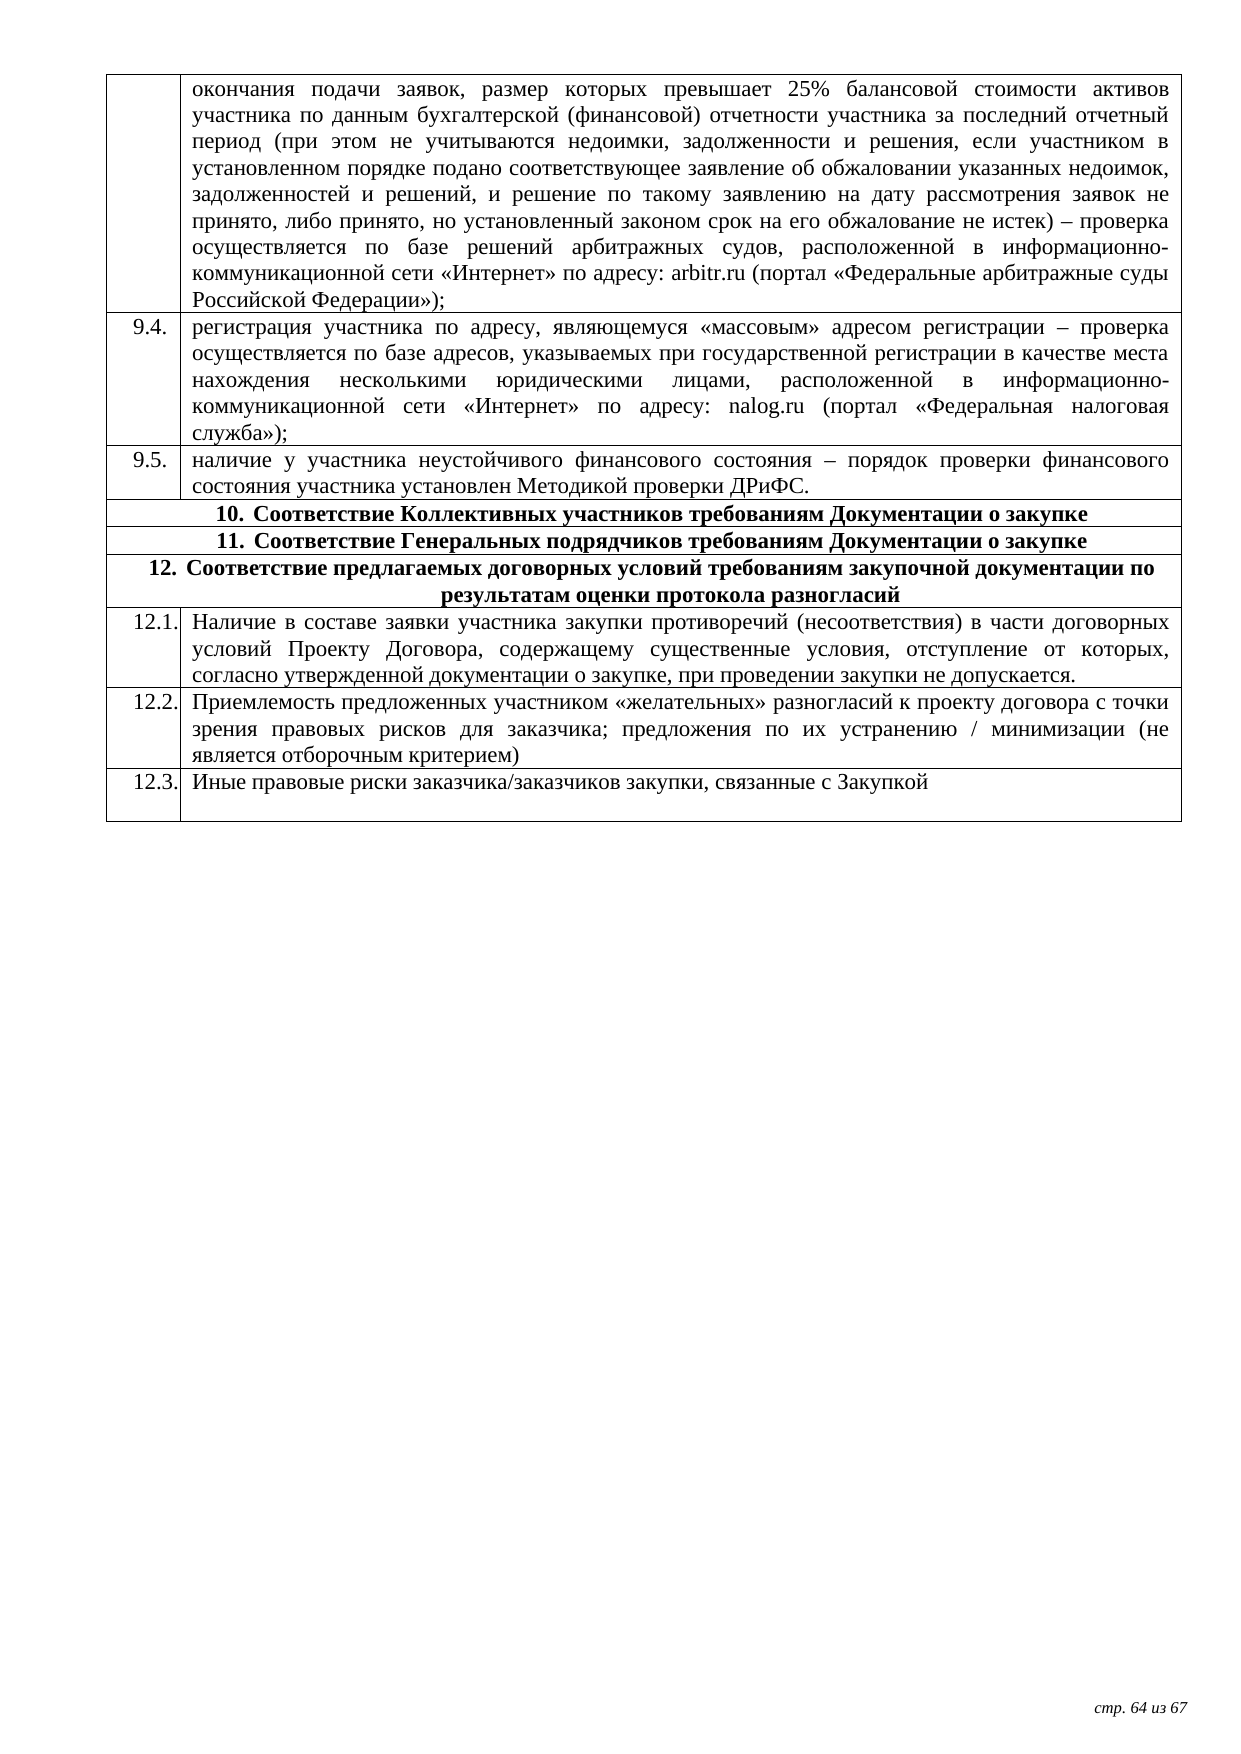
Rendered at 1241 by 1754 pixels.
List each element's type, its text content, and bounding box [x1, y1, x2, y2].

table_cell [107, 688, 180, 767]
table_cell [181, 75, 1181, 312]
table_cell [107, 769, 180, 821]
table_cell Соответствие Генеральных подрядчиков требованиям Документации о закупке [107, 527, 1181, 553]
table_cell Иные правовые риски заказчика/заказчиков закупки, связанные с Закупкой [181, 769, 1181, 821]
table_cell Соответствие Коллективных участников требованиям Документации о закупке [107, 500, 1181, 526]
table_cell Наличие в составе заявки участника закупки противоречий (несоответствия) в части договорных условий Проекту Договора, содержащему существенные условия, отступление от которых, согласно утвержденной документации о закупке, при проведении закупки не допускается. [181, 608, 1181, 687]
table_cell [107, 446, 180, 499]
table_cell Приемлемость предложенных участником «желательных» разногласий к проекту договора с точки зрения правовых рисков для заказчика; предложения по их устранению / минимизации (не является отборочным критерием) [181, 688, 1181, 767]
table_cell [107, 313, 180, 445]
table_cell Соответствие предлагаемых договорных условий требованиям закупочной документации по результатам оценки протокола разногласий [107, 555, 1181, 607]
table_cell наличие у участника неустойчивого финансового состояния – порядок проверки финансового состояния участника установлен Методикой проверки ДРиФС. [181, 446, 1181, 499]
table_cell [107, 608, 180, 687]
table_cell [107, 75, 180, 312]
table_cell регистрация участника по адресу, являющемуся «массовым» адресом регистрации – проверка осуществляется по базе адресов, указываемых при государственной регистрации в качестве места нахождения несколькими юридическими лицами, расположенной в информационно-коммуникационной сети «Интернет» по адресу: nalog.ru (портал «Федеральная налоговая служба»); [181, 313, 1181, 445]
